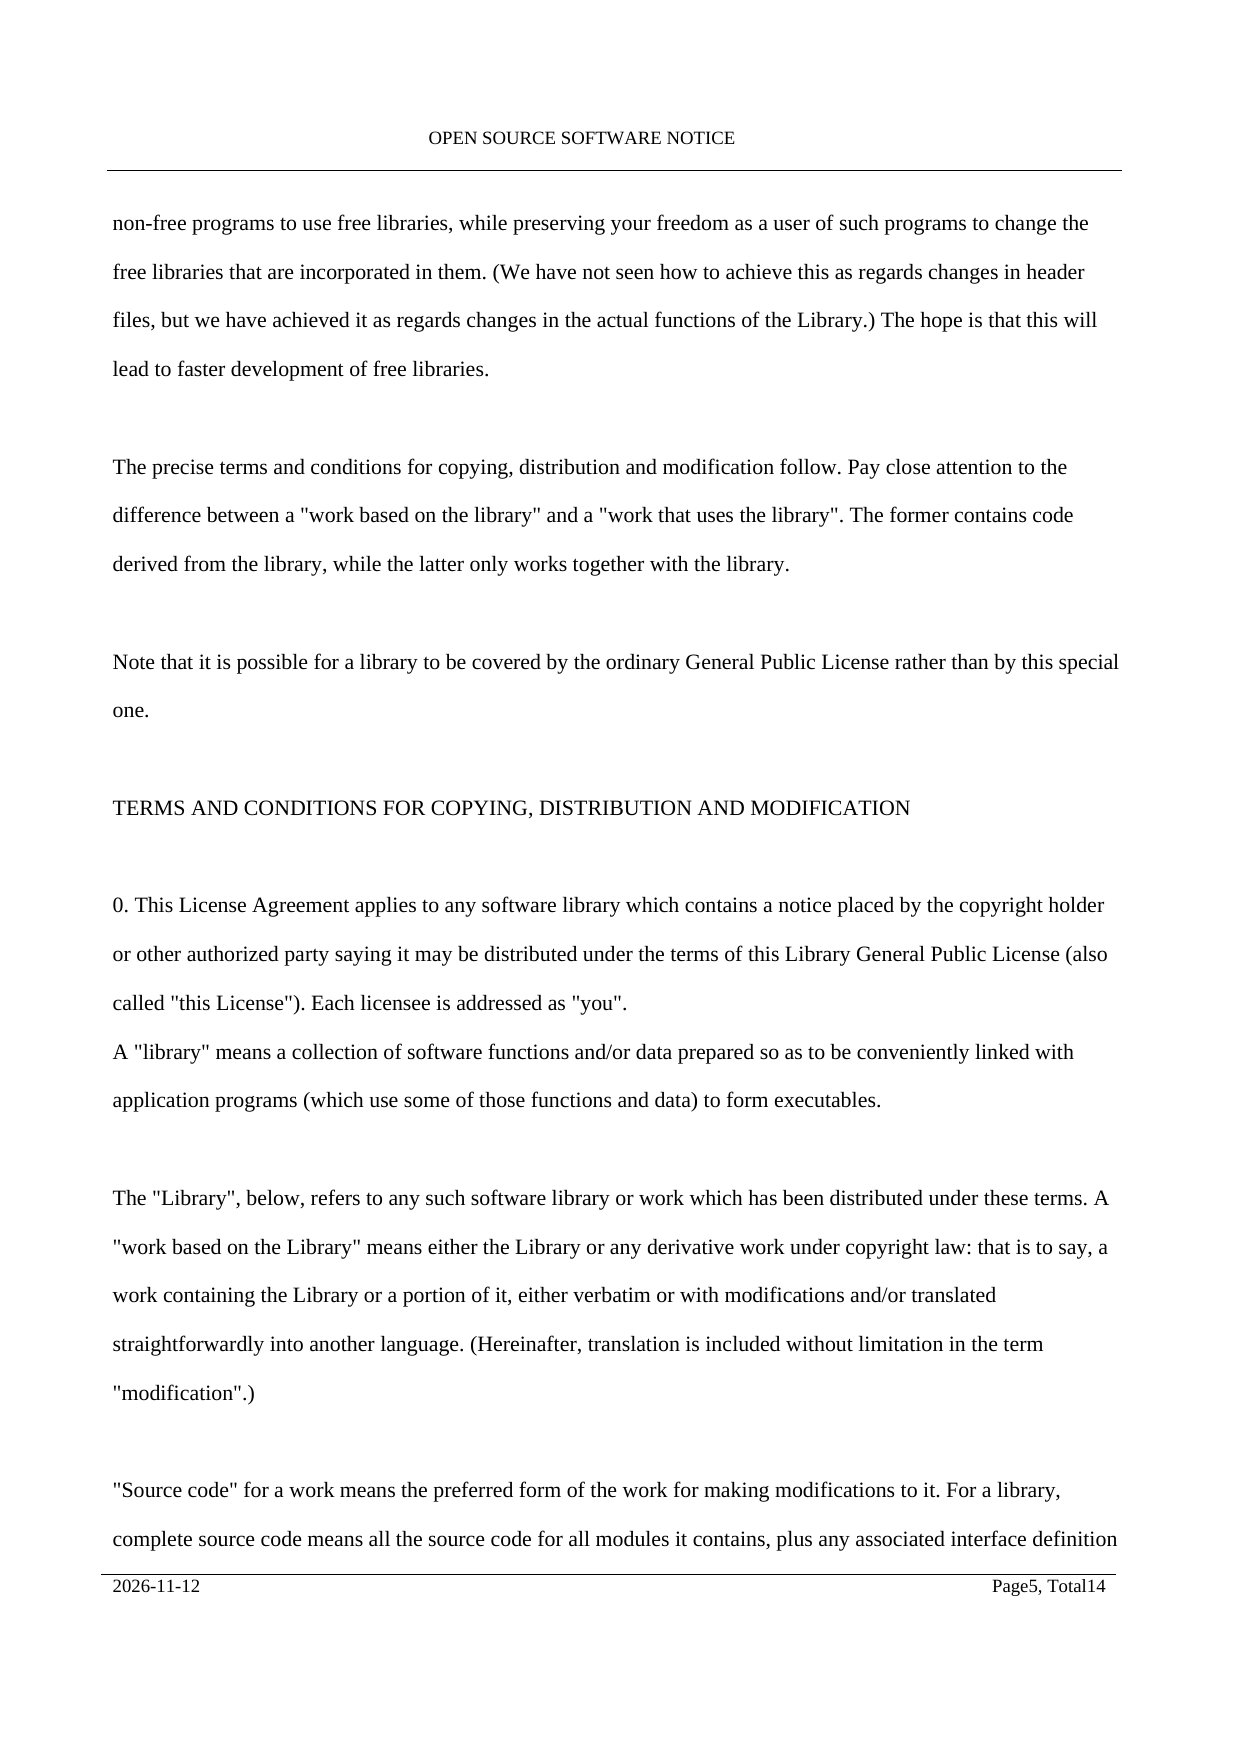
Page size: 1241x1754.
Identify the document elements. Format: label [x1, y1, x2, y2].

text [112, 206, 1128, 1555]
